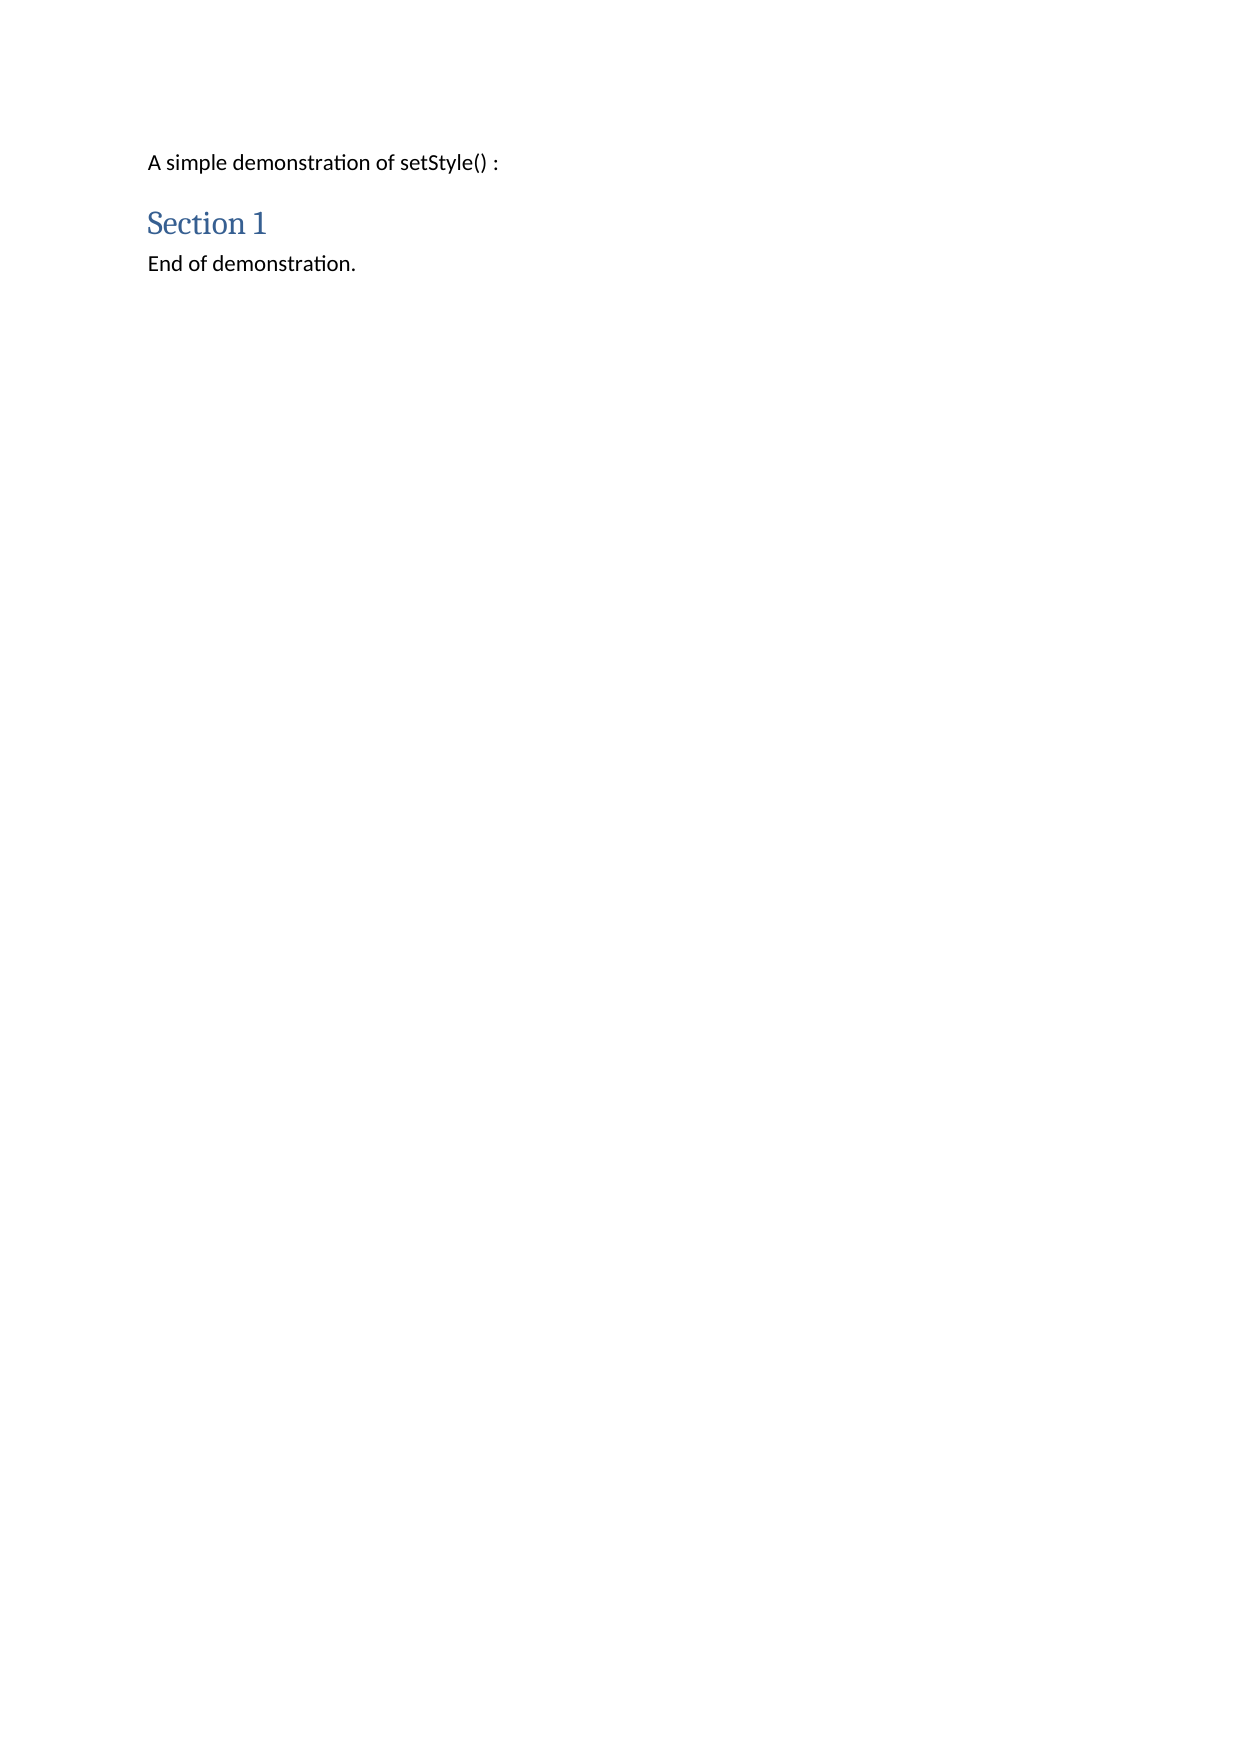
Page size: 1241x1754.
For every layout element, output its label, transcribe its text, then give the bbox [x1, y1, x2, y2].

text A simple demonstration of setStyle() : [148, 148, 1093, 176]
subtitle Section 1 [148, 205, 1093, 243]
text End of demonstration. [148, 249, 1093, 277]
